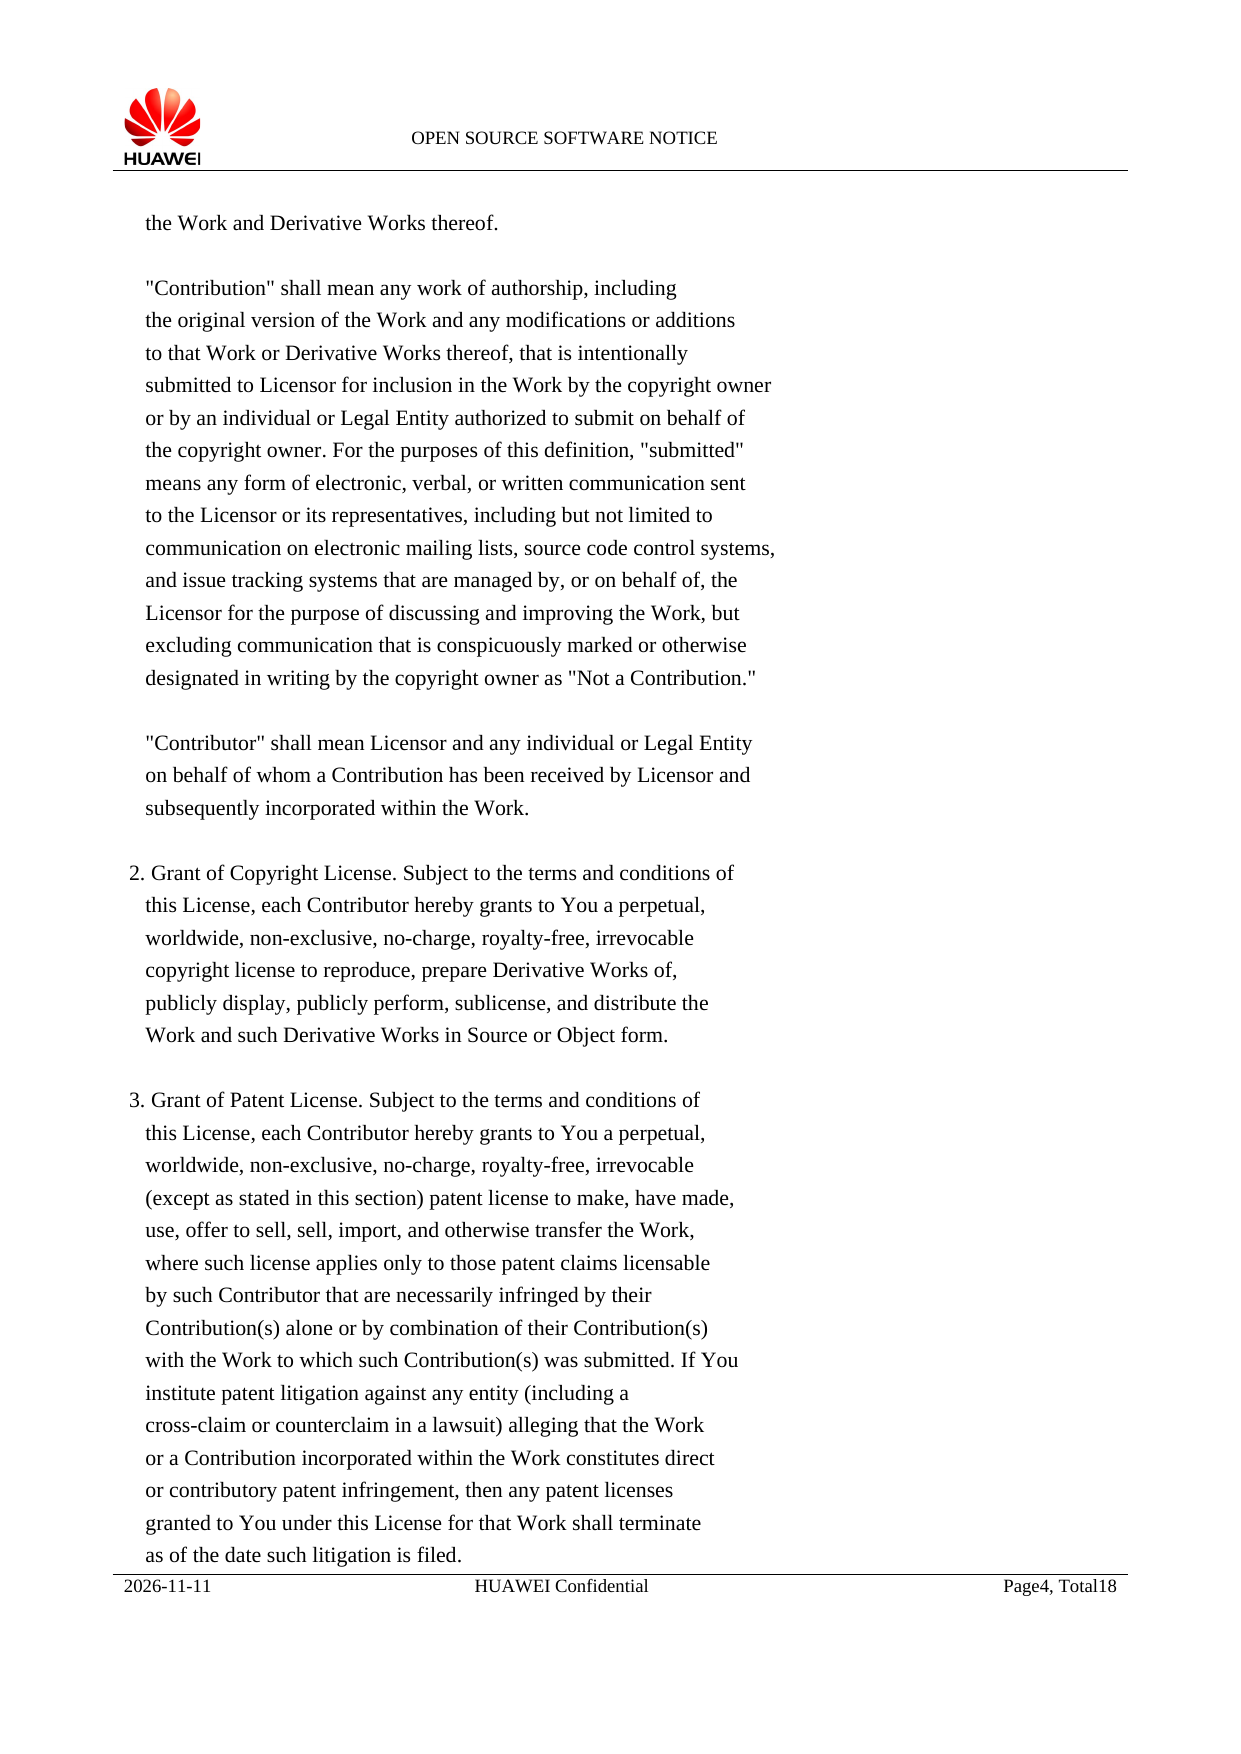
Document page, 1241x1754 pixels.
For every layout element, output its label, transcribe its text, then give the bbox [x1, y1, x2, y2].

picture [124, 88, 201, 165]
